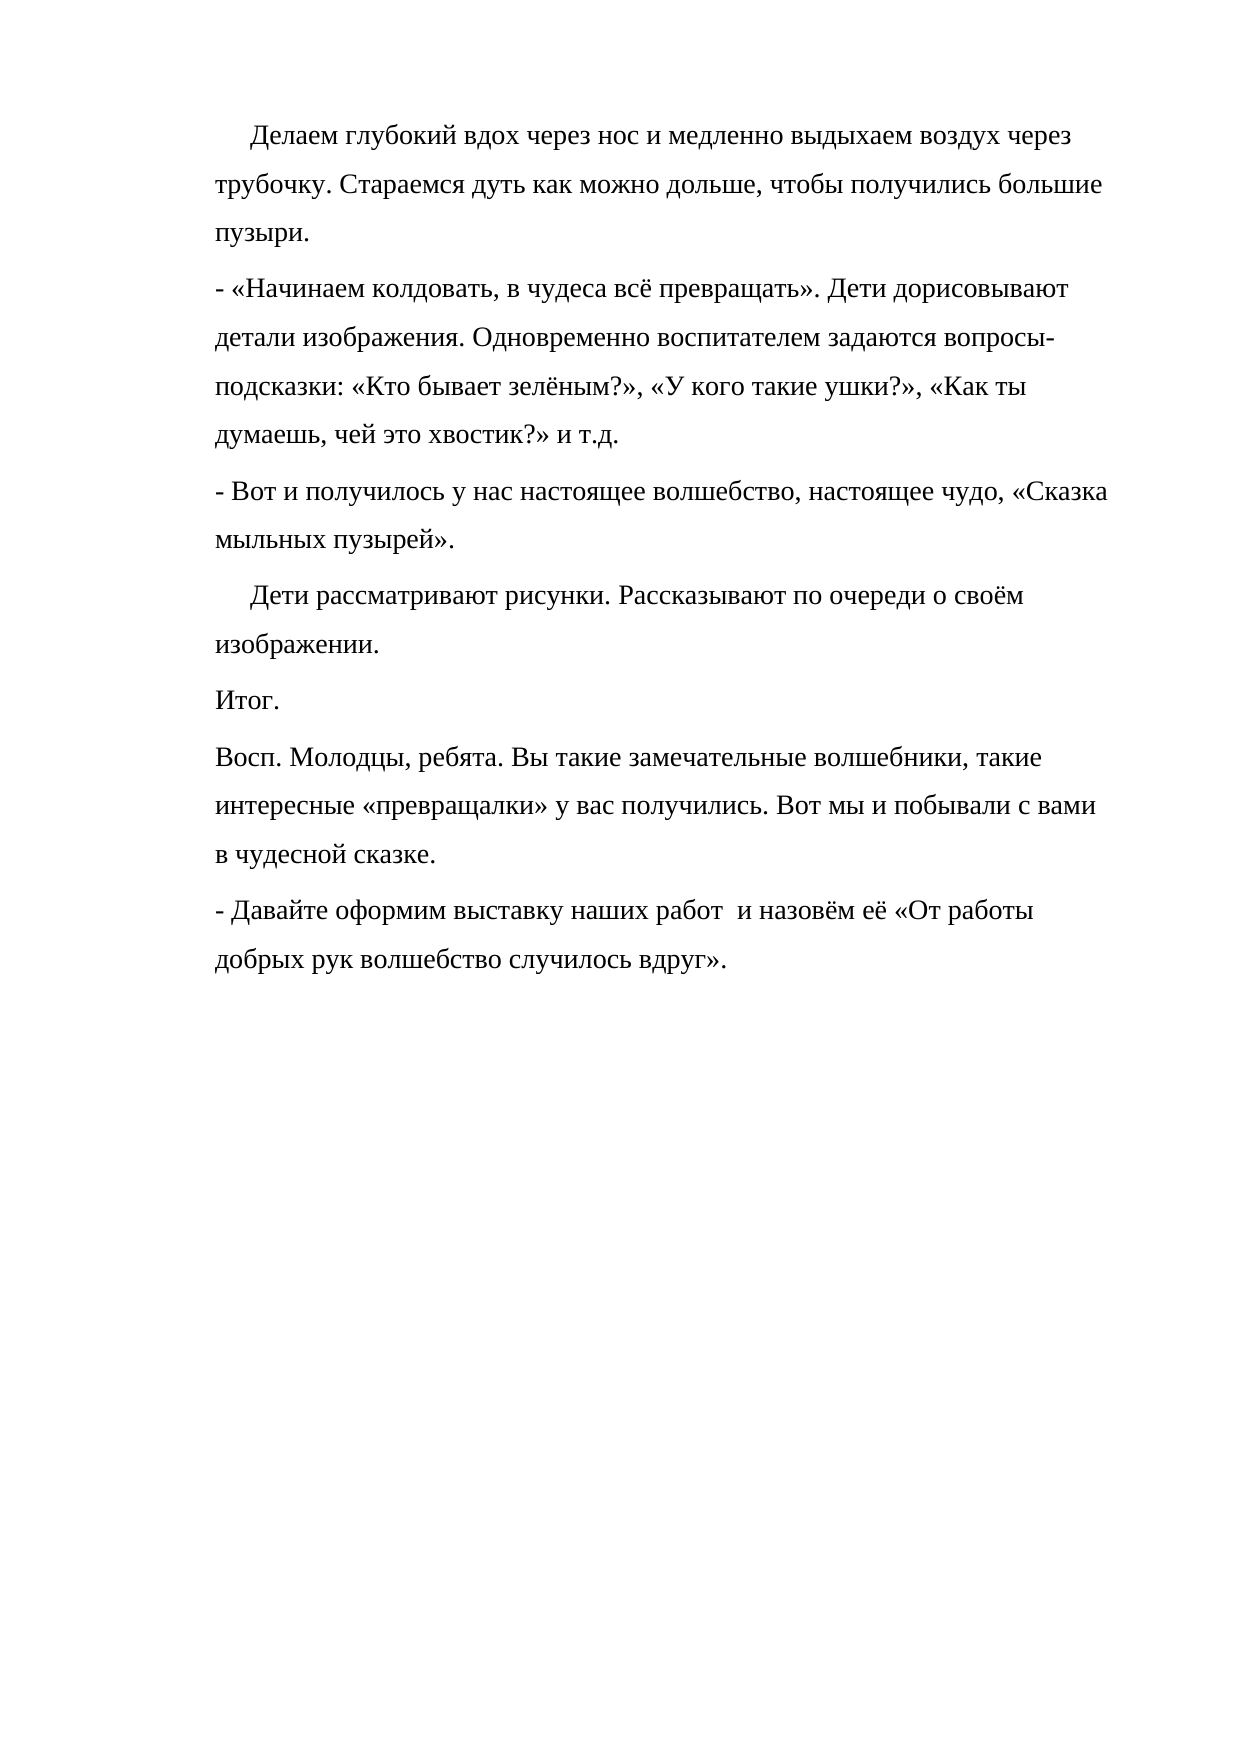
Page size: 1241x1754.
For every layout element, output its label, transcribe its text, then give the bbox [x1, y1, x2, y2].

text Дети рассматривают рисунки. Рассказывают по очереди о своём изображении. [215, 578, 1122, 659]
text Делаем глубокий вдох через нос и медленно выдыхаем воздух через трубочку. Стараемся дуть как можно дольше, чтобы получились большие пузыри. [215, 118, 1122, 248]
text - Давайте оформим выставку наших работ и назовём её «От работы добрых рук волшебство случилось вдруг». [215, 893, 1122, 974]
text - Вот и получилось у нас настоящее волшебство, настоящее чудо, «Сказка мыльных пузырей». [215, 473, 1122, 554]
text Итог. [215, 683, 1122, 716]
text Восп. Молодцы, ребята. Вы такие замечательные волшебники, такие интересные «превращалки» у вас получились. Вот мы и побывали с вами в чудесной сказке. [215, 740, 1122, 869]
text - «Начинаем колдовать, в чудеса всё превращать». Дети дорисовывают детали изображения. Одновременно воспитателем задаются вопросы-подсказки: «Кто бывает зелёным?», «У кого такие ушки?», «Как ты думаешь, чей это хвостик?» и т.д. [215, 272, 1122, 449]
